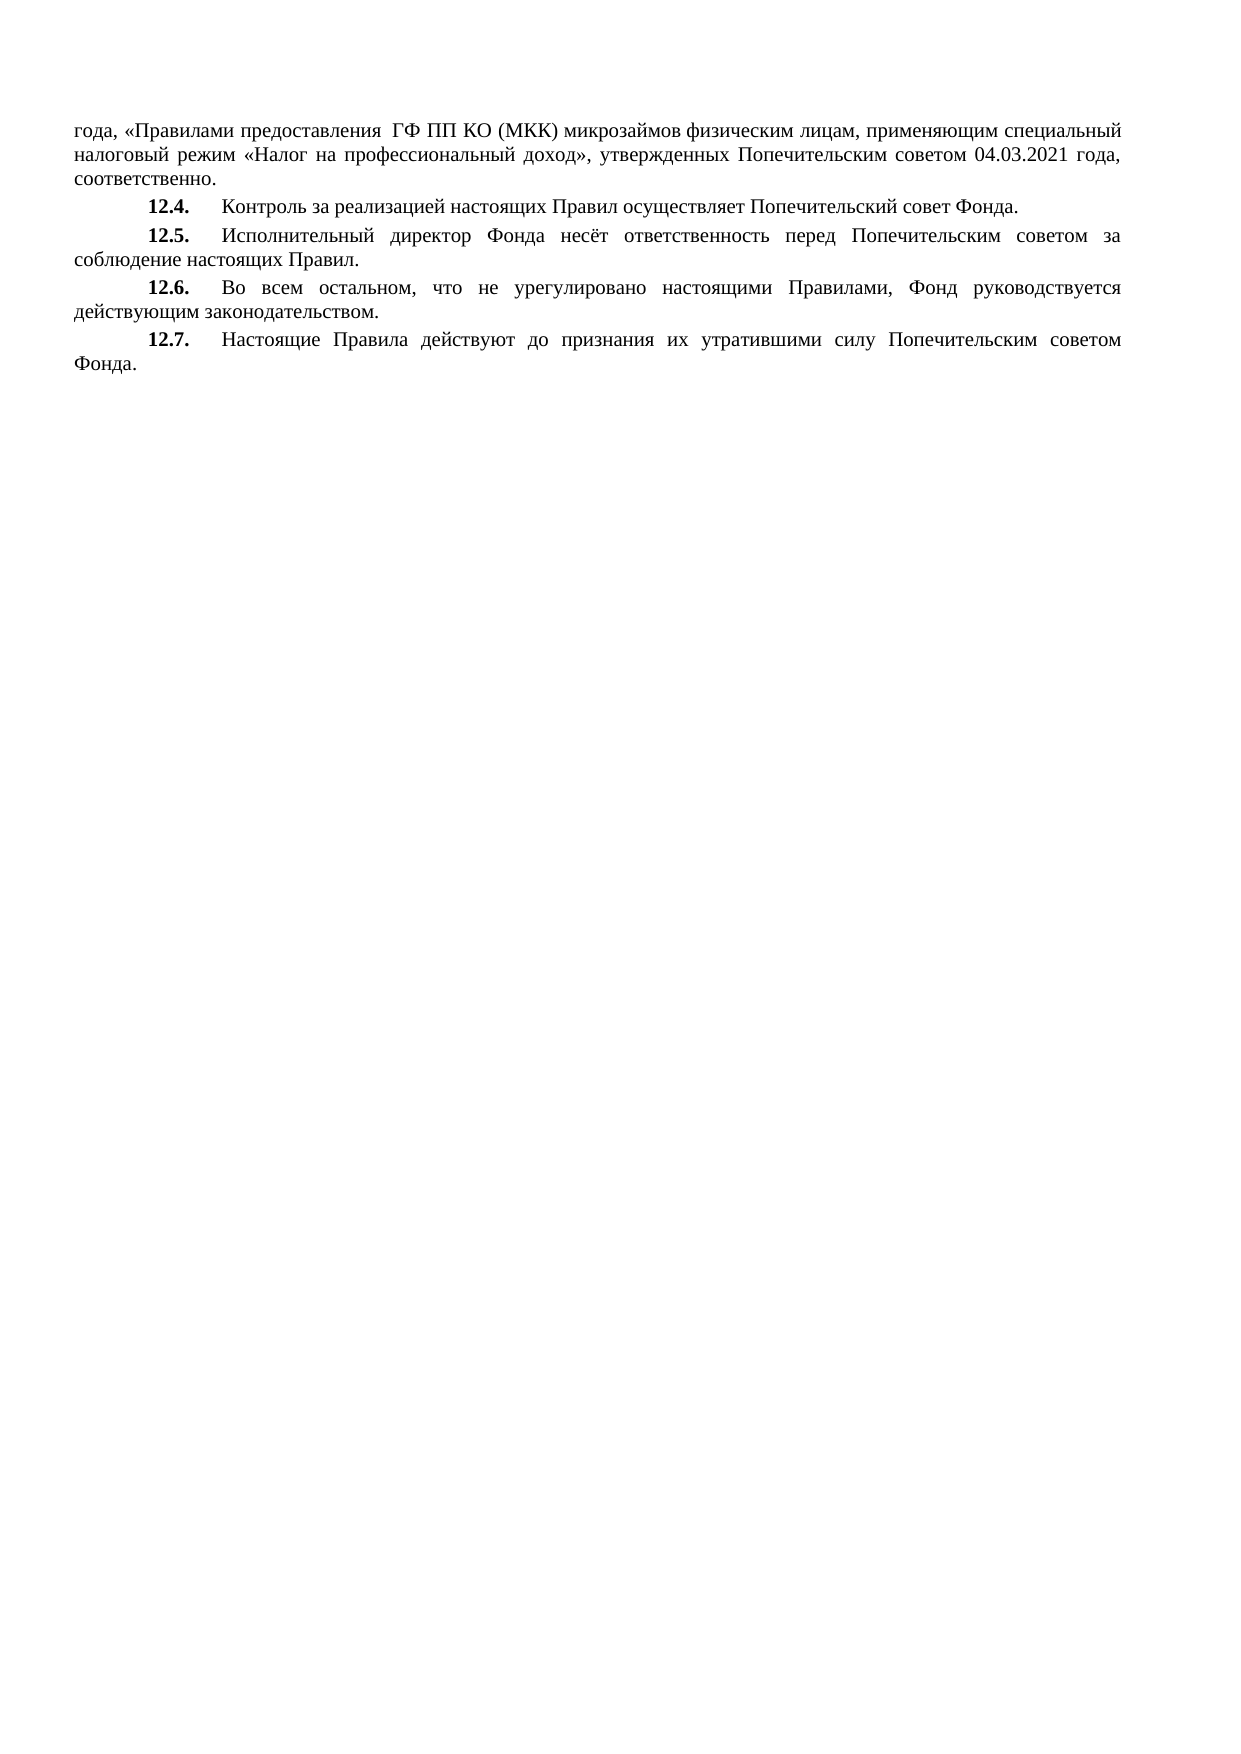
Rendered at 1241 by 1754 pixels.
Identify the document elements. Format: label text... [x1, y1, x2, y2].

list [74, 118, 1122, 190]
list Контроль за реализацией настоящих Правил осуществляет Попечительский совет Фонда. [74, 194, 1122, 218]
list Настоящие Правила действуют до признания их утратившими силу Попечительским советом Фонда. [74, 327, 1122, 375]
list Исполнительный директор Фонда несёт ответственность перед Попечительским советом за соблюдение настоящих Правил. [74, 222, 1122, 271]
list Во всем остальном, что не урегулировано настоящими Правилами, Фонд руководствуется действующим законодательством. [74, 275, 1122, 323]
